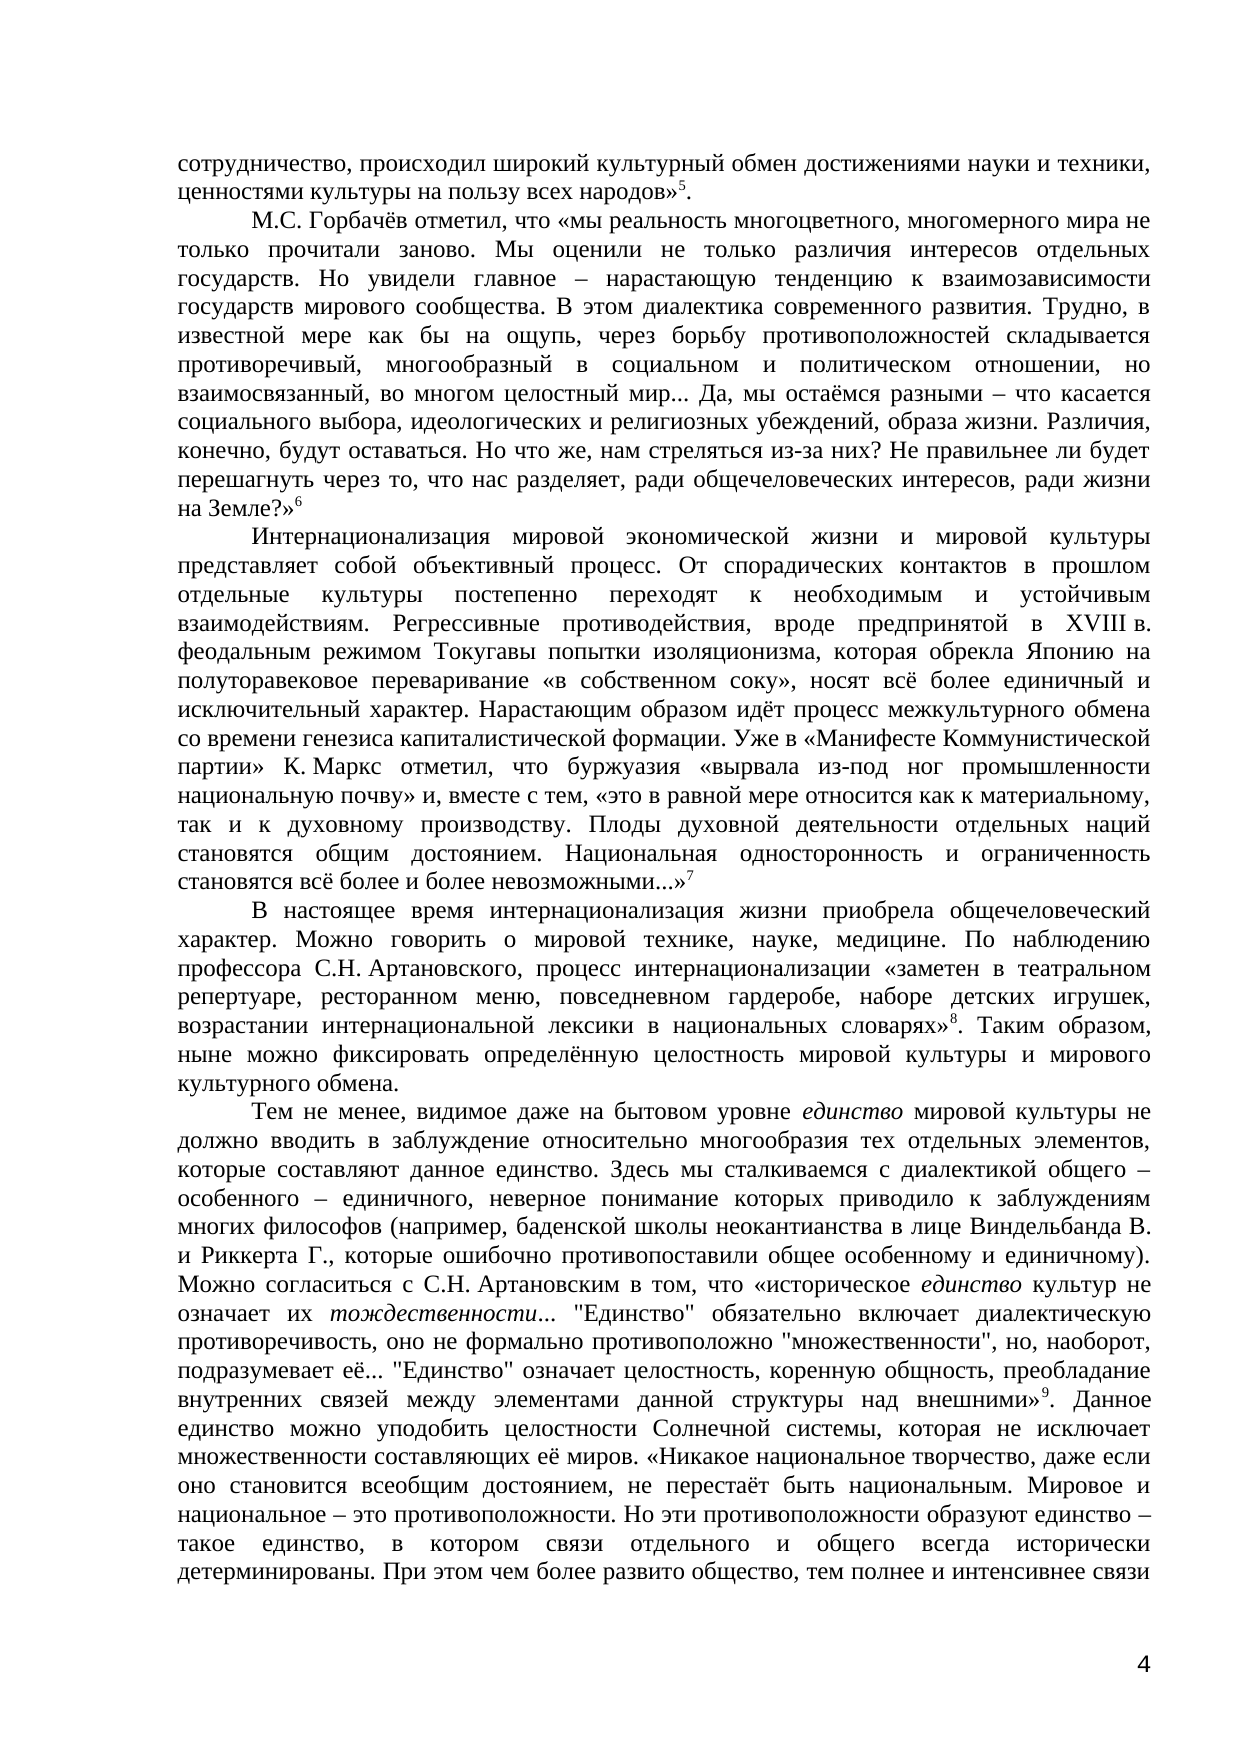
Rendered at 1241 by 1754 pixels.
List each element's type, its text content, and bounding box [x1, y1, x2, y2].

text Интернационализация мировой экономической жизни и мировой культуры представляет собой объективный процесс. От спорадических контактов в прошлом отдельные культуры постепенно переходят к необходимым и устойчивым взаимодействиям. Регрессивные противодействия, вроде предпринятой в XVIII в. феодальным режимом Токугавы попытки изоляционизма, которая обрекла Японию на полуторавековое переваривание «в собственном соку», носят всё более единичный и исключительный характер. Нарастающим образом идёт процесс межкультурного обмена со времени генезиса капиталистической формации. Уже в «Манифесте Коммунистической партии» К. Маркс отметил, что буржуазия «вырвала из-под ног промышленности национальную почву» и, вместе с тем, «это в равной мере относится как к материальному, так и к духовному производству. Плоды духовной деятельности отдельных наций становятся общим достоянием. Национальная односторонность и ограниченность становятся всё более и более невозможными...» [177, 521, 1152, 895]
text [177, 148, 1152, 205]
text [177, 1096, 1152, 1585]
text М.С. Горбачёв отметил, что «мы реальность многоцветного, многомерного мира не только прочитали заново. Мы оценили не только различия интересов отдельных государств. Но увидели главное – нарастающую тенденцию к взаимозависимости государств мирового сообщества. В этом диалектика современного развития. Трудно, в известной мере как бы на ощупь, через борьбу противоположностей складывается противоречивый, многообразный в социальном и политическом отношении, но взаимосвязанный, во многом целостный мир... Да, мы остаёмся разными – что касается социального выбора, идеологических и религиозных убеждений, образа жизни. Различия, конечно, будут оставаться. Но что же, нам стреляться из-за них? Не правильнее ли будет перешагнуть через то, что нас разделяет, ради общечеловеческих интересов, ради жизни на Земле?» [177, 205, 1152, 521]
text В настоящее время интернационализация жизни приобрела общечеловеческий характер. Можно говорить о мировой технике, науке, медицине. По наблюдению профессора С.Н. Артановского, процесс интернационализации «заметен в театральном репертуаре, ресторанном меню, повседневном гардеробе, наборе детских игрушек, возрастании интернациональной лексики в национальных словарях». Таким образом, ныне можно фиксировать определённую целостность мировой культуры и мирового культурного обмена. [177, 895, 1152, 1096]
